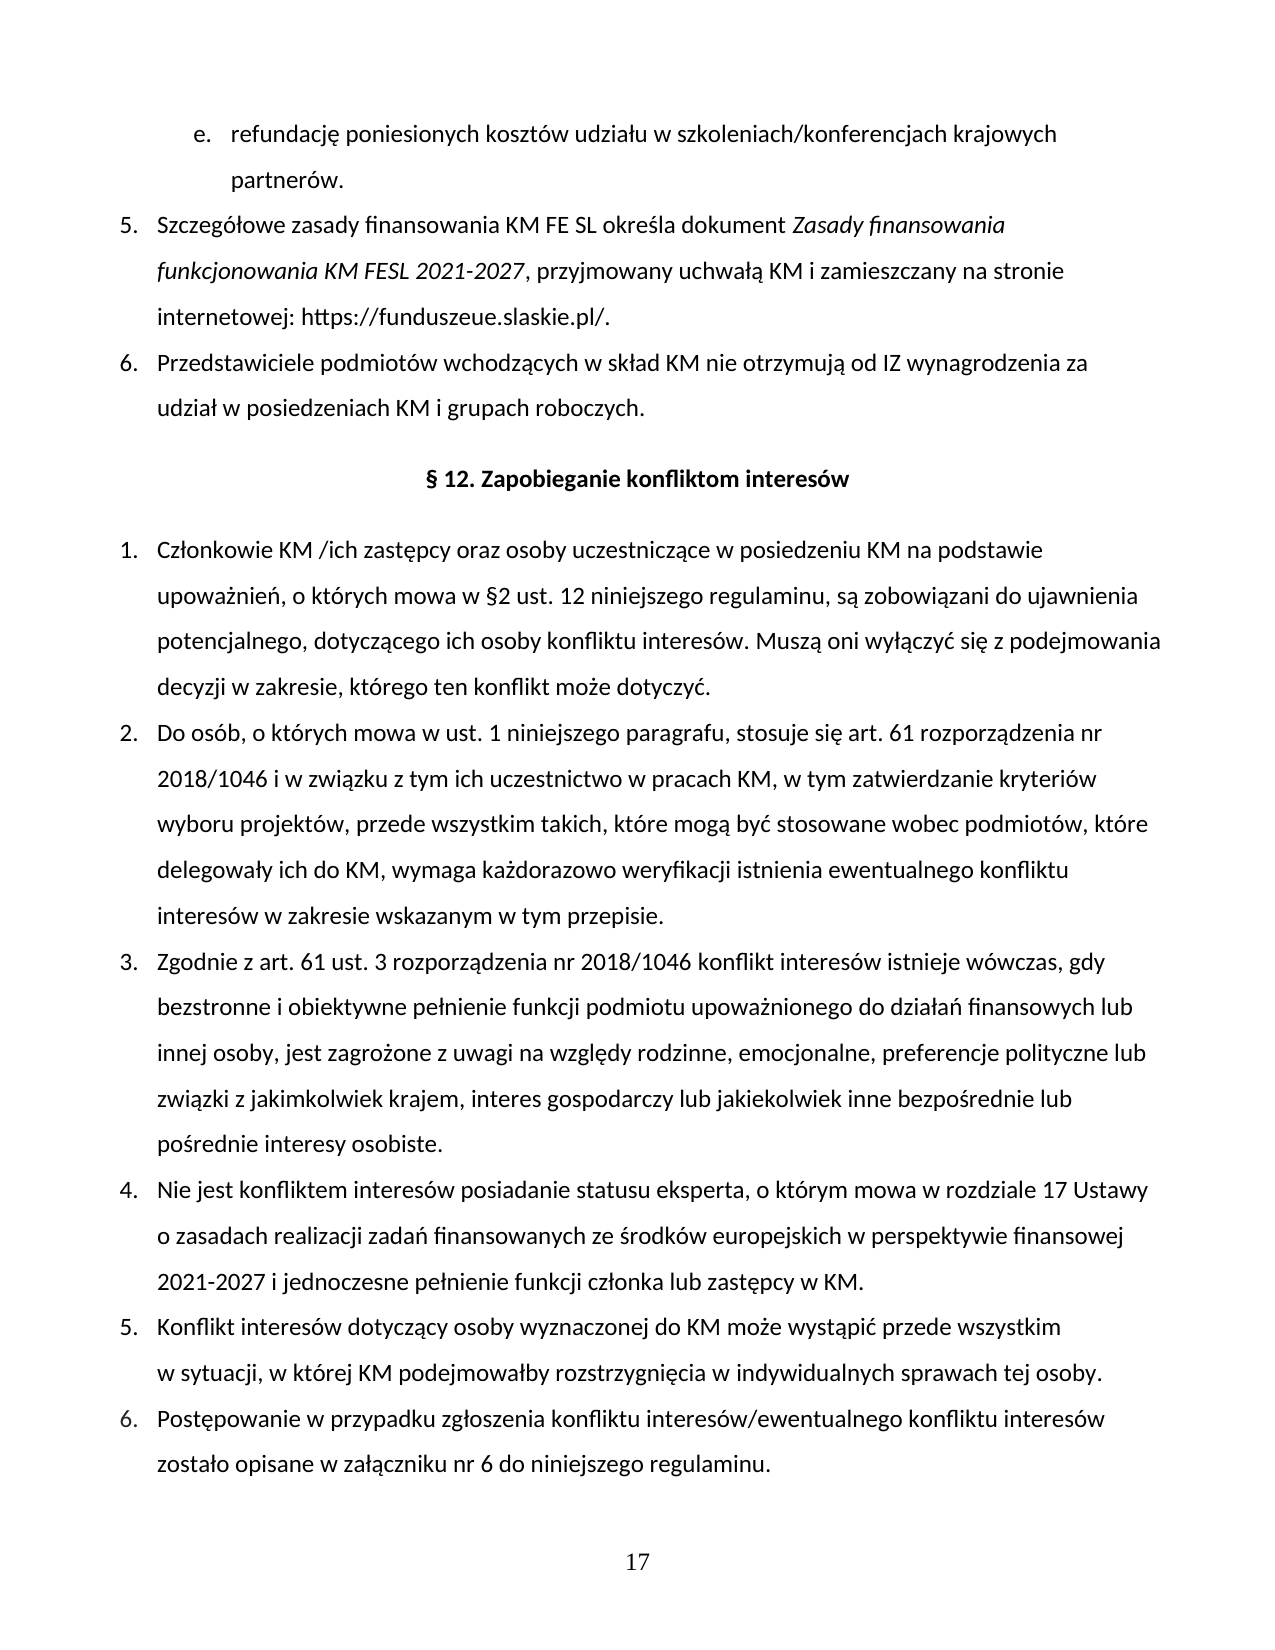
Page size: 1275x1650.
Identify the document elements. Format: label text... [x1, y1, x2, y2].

list Nie jest konfliktem interesów posiadanie statusu eksperta, o którym mowa w rozdziale 17 Ustawy o zasadach realizacji zadań finansowanych ze środków europejskich w perspektywie finansowej 2021-2027 i jednoczesne pełnienie funkcji członka lub zastępcy w KM. [119, 1174, 1162, 1296]
list Zgodnie z art. 61 ust. 3 rozporządzenia nr 2018/1046 konflikt interesów istnieje wówczas, gdy bezstronne i obiektywne pełnienie funkcji podmiotu upoważnionego do działań finansowych lub innej osoby, jest zagrożone z uwagi na względy rodzinne, emocjonalne, preferencje polityczne lub związki z jakimkolwiek krajem, interes gospodarczy lub jakiekolwiek inne bezpośrednie lub pośrednie interesy osobiste. [119, 946, 1162, 1159]
list Postępowanie w przypadku zgłoszenia konfliktu interesów/ewentualnego konfliktu interesów zostało opisane w załączniku nr 6 do niniejszego regulaminu. [119, 1403, 1162, 1479]
list Przedstawiciele podmiotów wchodzących w skład KM nie otrzymują od IZ wynagrodzenia za udział w posiedzeniach KM i grupach roboczych. [119, 347, 1148, 423]
list Konflikt interesów dotyczący osoby wyznaczonej do KM może wystąpić przede wszystkim w sytuacji, w której KM podejmowałby rozstrzygnięcia w indywidualnych sprawach tej osoby. [119, 1311, 1162, 1388]
subtitle § 12. Zapobieganie konfliktom interesów [112, 463, 1162, 494]
list Członkowie KM /ich zastępcy oraz osoby uczestniczące w posiedzeniu KM na podstawie upoważnień, o których mowa w §2 ust. 12 niniejszego regulaminu, są zobowiązani do ujawnienia potencjalnego, dotyczącego ich osoby konfliktu interesów. Muszą oni wyłączyć się z podejmowania decyzji w zakresie, którego ten konflikt może dotyczyć. [119, 534, 1162, 702]
list Do osób, o których mowa w ust. 1 niniejszego paragrafu, stosuje się art. 61 rozporządzenia nr 2018/1046 i w związku z tym ich uczestnictwo w pracach KM, w tym zatwierdzanie kryteriów wyboru projektów, przede wszystkim takich, które mogą być stosowane wobec podmiotów, które delegowały ich do KM, wymaga każdorazowo weryfikacji istnienia ewentualnego konfliktu interesów w zakresie wskazanym w tym przepisie. [119, 717, 1162, 930]
list Szczegółowe zasady finansowania KM FE SL określa dokument Zasady finansowania funkcjonowania KM FESL 2021-2027, przyjmowany uchwałą KM i zamieszczany na stronie internetowej: https://funduszeue.slaskie.pl/. [119, 210, 1148, 332]
list refundację poniesionych kosztów udziału w szkoleniach/konferencjach krajowych partnerów. [193, 118, 1148, 194]
